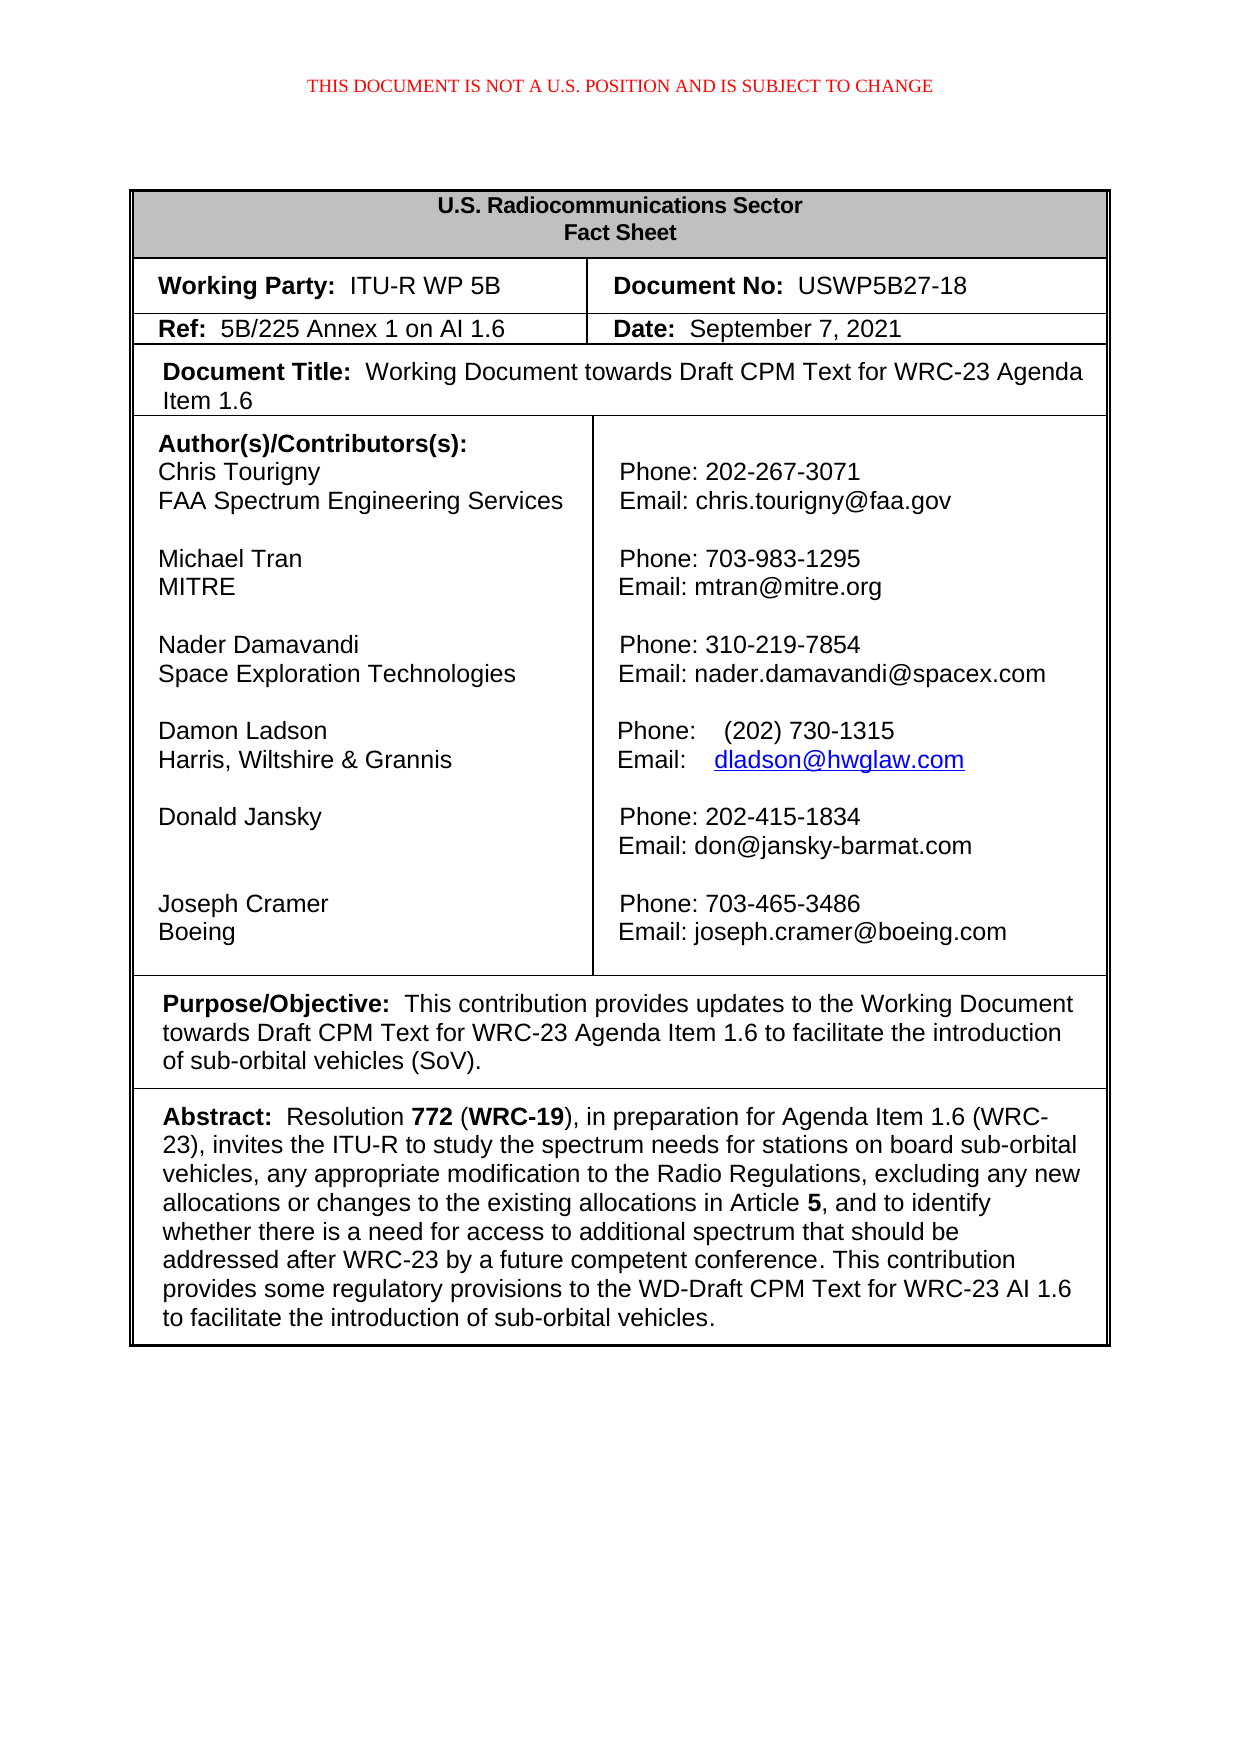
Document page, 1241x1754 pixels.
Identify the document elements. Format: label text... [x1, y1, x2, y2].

table_cell Document Title: Working Document towards Draft CPM Text for WRC-23 Agenda Item 1.6 [134, 345, 1106, 414]
table_cell Date: September 7, 2021 [588, 314, 1106, 343]
table_cell Ref: 5B/225 Annex 1 on AI 1.6 [134, 314, 586, 343]
table_cell Purpose/Objective: This contribution provides updates to the Working Document towards Draft CPM Text for WRC-23 Agenda Item 1.6 to facilitate the introduction of sub-orbital vehicles (SoV). [134, 976, 1106, 1088]
table_header U.S. Radiocommunications Sector Fact Sheet [134, 192, 1106, 257]
table_cell Working Party: ITU-R WP 5B [134, 259, 586, 313]
table_cell Abstract: Resolution 772 (WRC-19), in preparation for Agenda Item 1.6 (WRC-23), invites the ITU-R to study the spectrum needs for stations on board sub-orbital vehicles, any appropriate modification to the Radio Regulations, excluding any new allocations or changes to the existing allocations in Article 5, and to identify whether there is a need for access to additional spectrum that should be addressed after WRC-23 by a future competent conference. This contribution provides some regulatory provisions to the WD-Draft CPM Text for WRC-23 AI 1.6 to facilitate the introduction of sub-orbital vehicles. [134, 1089, 1106, 1344]
table_cell Author(s)/Contributors(s): Chris Tourigny FAA Spectrum Engineering Services Michael Tran MITRE Nader Damavandi Space Exploration Technologies Damon Ladson Harris, Wiltshire & Grannis Donald Jansky Joseph Cramer Boeing [134, 416, 592, 975]
table_cell Document No: USWP5B27-18 [588, 259, 1106, 313]
table_cell Phone: 202-267-3071 Email: chris.tourigny@faa.gov Phone: 703-983-1295 Email: mtran@mitre.org Phone: 310-219-7854 Email: nader.damavandi@spacex.com Phone: (202) 730-1315 Email: dladson@hwglaw.com Phone: 202-415-1834 Email: don@jansky-barmat.com Phone: 703-465-3486 Email: joseph.cramer@boeing.com [594, 416, 1106, 975]
